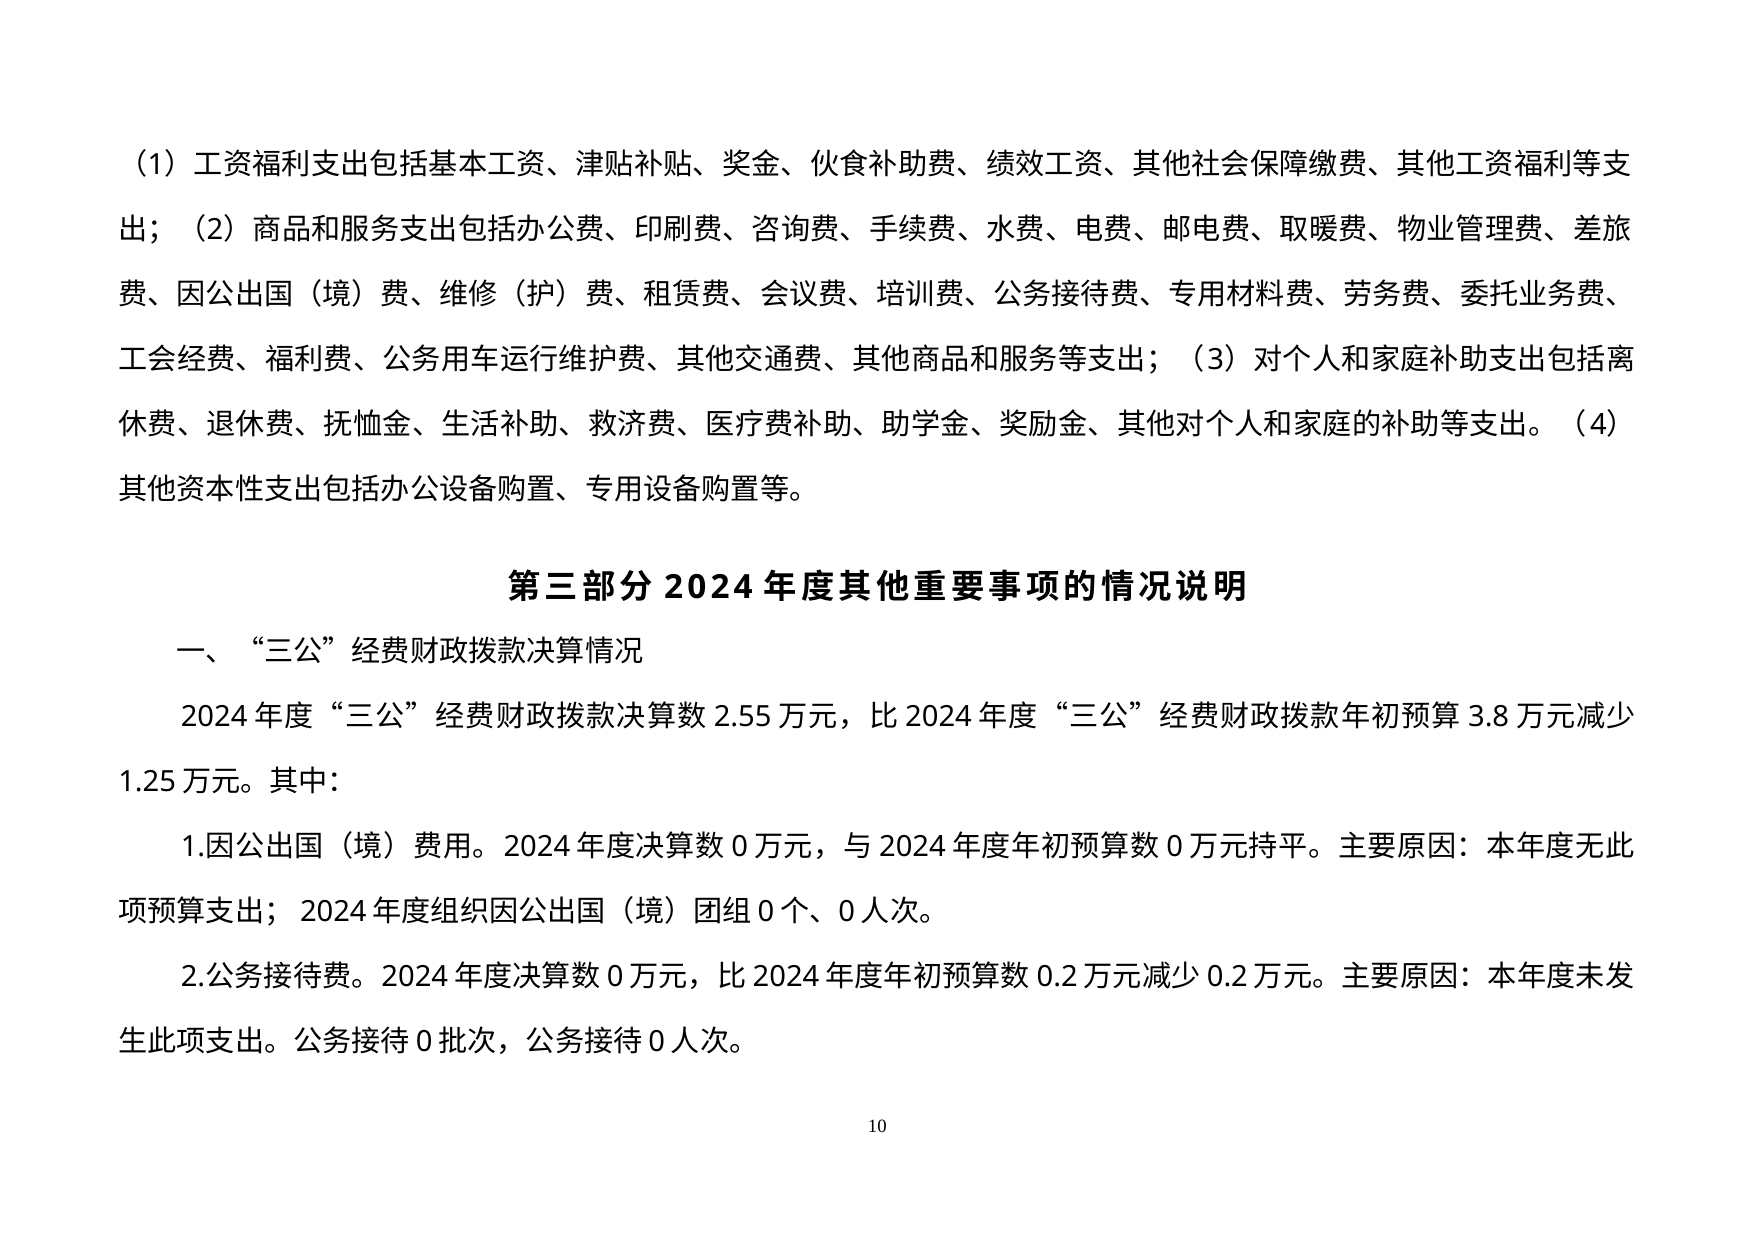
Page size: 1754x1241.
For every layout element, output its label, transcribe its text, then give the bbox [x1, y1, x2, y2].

text 1.因公出国（境）费用。2024年度决算数0万元，与2024年度年初预算数0万元持平。主要原因：本年度无此项预算支出； 2024年度组织因公出国（境）团组0个、0人次。 [118, 812, 1636, 942]
text 第三部分2024年度其他重要事项的情况说明 [118, 552, 1636, 617]
text 一、“三公”经费财政拨款决算情况 [118, 617, 1636, 682]
text 2024年度“三公”经费财政拨款决算数2.55万元，比2024年度“三公”经费财政拨款年初预算3.8万元减少1.25万元。其中： [118, 682, 1636, 812]
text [118, 129, 1636, 519]
text 2.公务接待费。2024年度决算数0万元，比2024年度年初预算数0.2万元减少0.2万元。主要原因：本年度未发生此项支出。公务接待0批次，公务接待0人次。 [118, 942, 1636, 1072]
